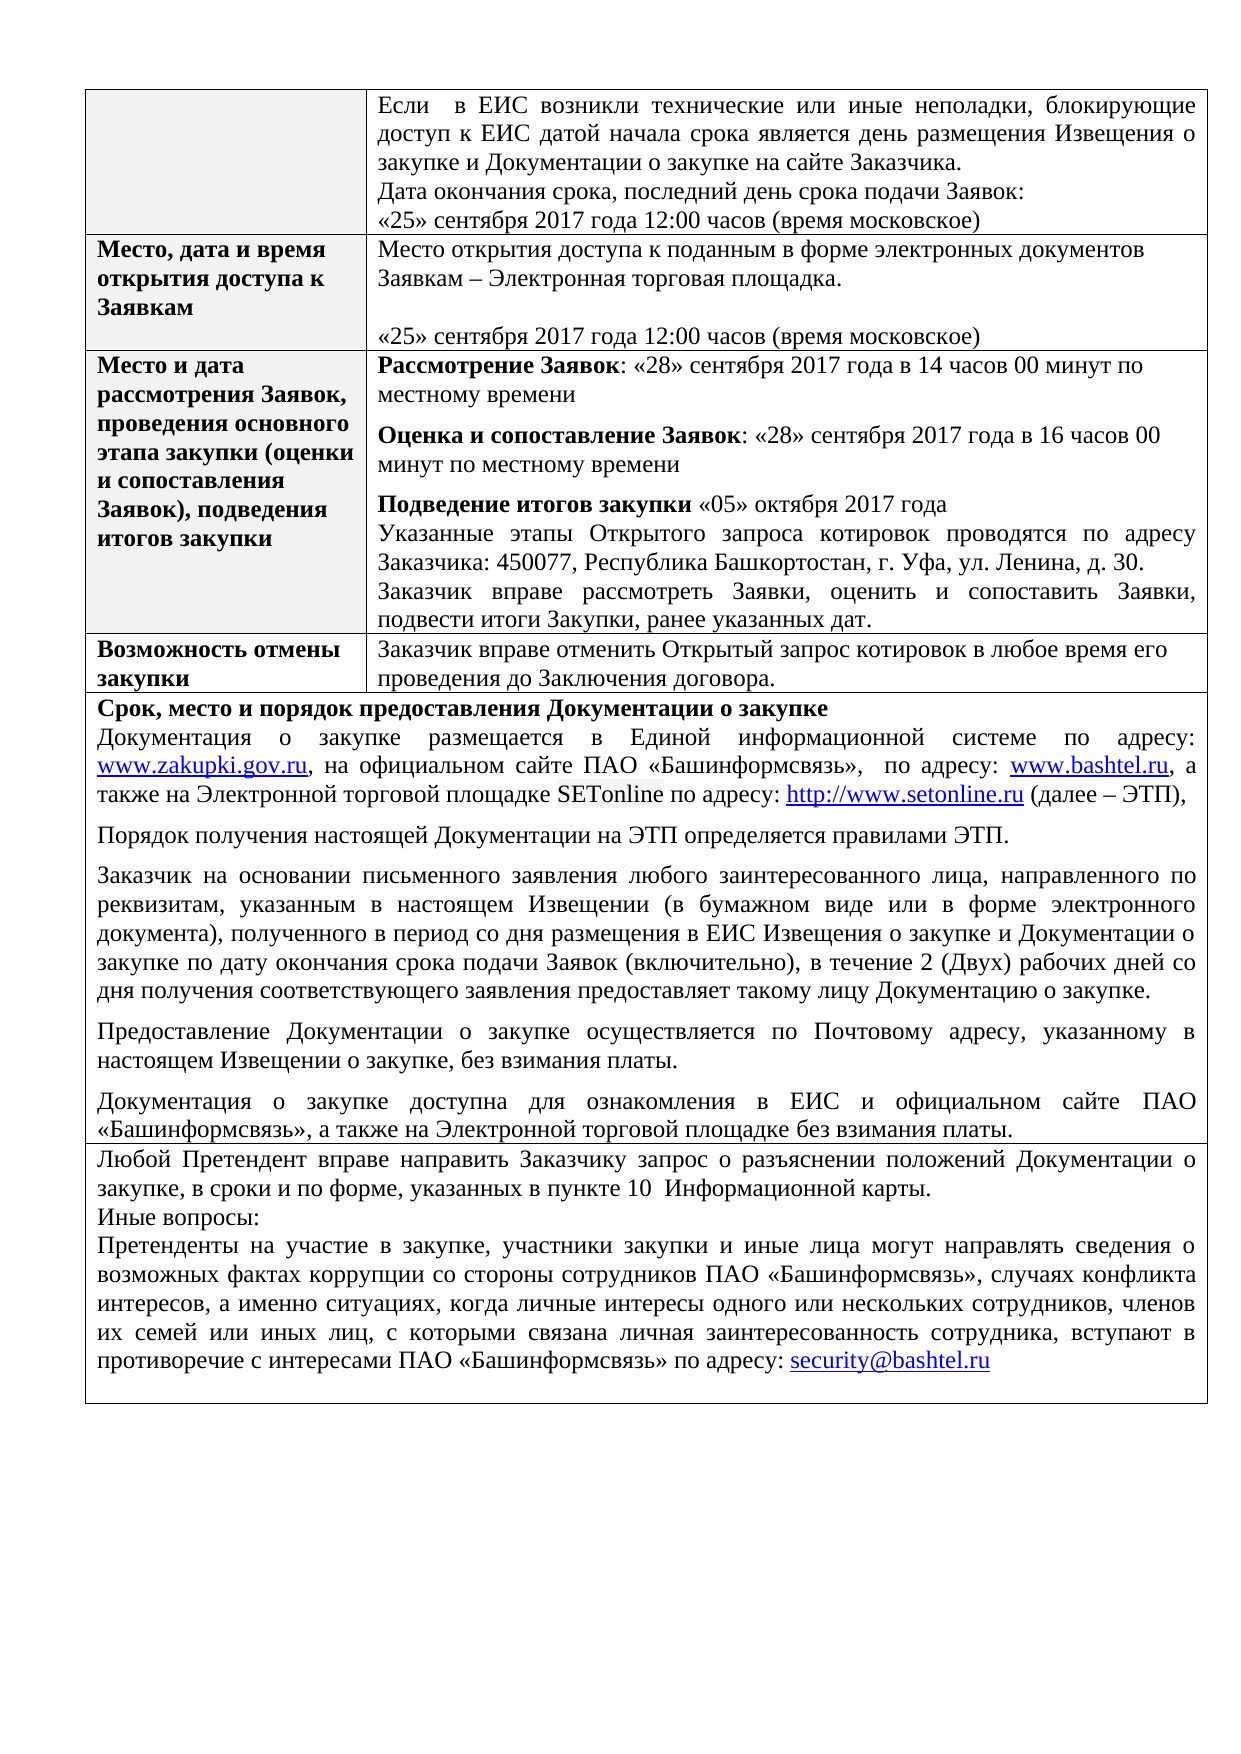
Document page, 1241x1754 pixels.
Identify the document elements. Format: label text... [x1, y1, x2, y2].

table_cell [367, 90, 1207, 233]
table_cell Заказчик вправе отменить Открытый запрос котировок в любое время его проведения до Заключения договора. [367, 634, 1207, 692]
table_cell Любой Претендент вправе направить Заказчику запрос о разъяснении положений Документации о закупке, в сроки и по форме, указанных в пункте 10 Информационной карты. Иные вопросы: Претенденты на участие в закупке, участники закупки и иные лица могут направлять сведения о возможных фактах коррупции со стороны сотрудников ПАО «Башинформсвязь», случаях конфликта интересов, а именно ситуациях, когда личные интересы одного или нескольких сотрудников, членов их семей или иных лиц, с которыми связана личная заинтересованность сотрудника, вступают в противоречие с интересами ПАО «Башинформсвязь» по адресу: security@bashtel.ru [86, 1144, 1207, 1403]
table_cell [86, 90, 366, 233]
table_cell Срок, место и порядок предоставления Документации о закупке Документация о закупке размещается в Единой информационной системе по адресу: www.zakupki.gov.ru, на официальном сайте ПАО «Башинформсвязь», по адресу: www.bashtel.ru, а также на Электронной торговой площадке SETonline по адресу: http://www.setonline.ru (далее – ЭТП), Порядок получения настоящей Документации на ЭТП определяется правилами ЭТП. Заказчик на основании письменного заявления любого заинтересованного лица, направленного по реквизитам, указанным в настоящем Извещении (в бумажном виде или в форме электронного документа), полученного в период со дня размещения в ЕИС Извещения о закупке и Документации о закупке по дату окончания срока подачи Заявок (включительно), в течение 2 (Двух) рабочих дней со дня получения соответствующего заявления предоставляет такому лицу Документацию о закупке. Предоставление Документации о закупке осуществляется по Почтовому адресу, указанному в настоящем Извещении о закупке, без взимания платы. Документация о закупке доступна для ознакомления в ЕИС и официальном сайте ПАО «Башинформсвязь», а также на Электронной торговой площадке без взимания платы. [86, 693, 1207, 1143]
table_cell Возможность отмены закупки [86, 634, 366, 692]
table_cell Место и дата рассмотрения Заявок, проведения основного этапа закупки (оценки и сопоставления Заявок), подведения итогов закупки [86, 351, 366, 633]
table_cell Место открытия доступа к поданным в форме электронных документов Заявкам – Электронная торговая площадка. «25» сентября 2017 года 12:00 часов (время московское) [367, 235, 1207, 349]
table_cell Рассмотрение Заявок: «28» сентября 2017 года в 14 часов 00 минут по местному времени Оценка и сопоставление Заявок: «28» сентября 2017 года в 16 часов 00 минут по местному времени Подведение итогов закупки «05» октября 2017 года Указанные этапы Открытого запроса котировок проводятся по адресу Заказчика: 450077, Республика Башкортостан, г. Уфа, ул. Ленина, д. 30. Заказчик вправе рассмотреть Заявки, оценить и сопоставить Заявки, подвести итоги Закупки, ранее указанных дат. [367, 351, 1207, 633]
table_cell Место, дата и время открытия доступа к Заявкам [86, 235, 366, 349]
